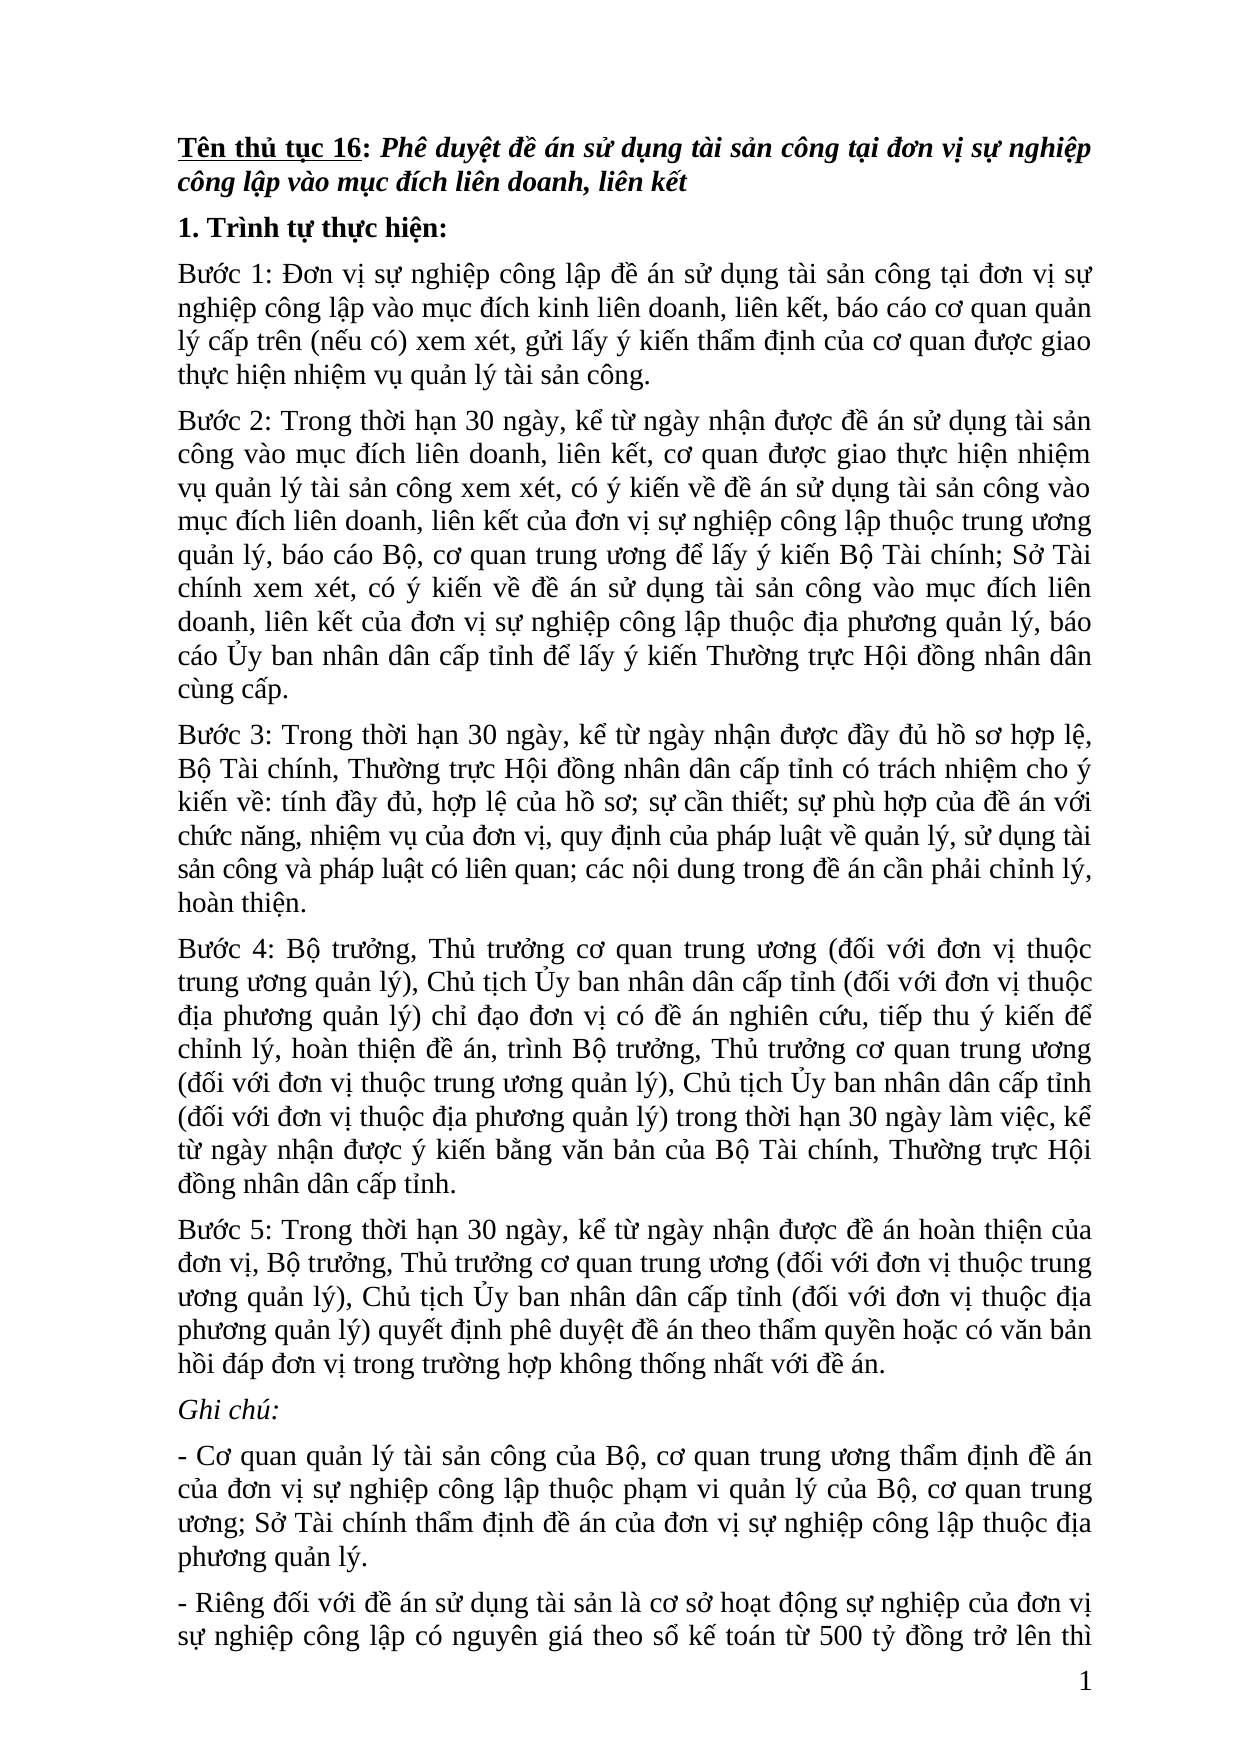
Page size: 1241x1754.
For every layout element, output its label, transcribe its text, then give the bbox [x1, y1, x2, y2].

text 1. Trình tự thực hiện: [177, 210, 1092, 244]
text Ghi chú: [177, 1392, 1092, 1426]
text Bước 5: Trong thời hạn 30 ngày, kể từ ngày nhận được đề án hoàn thiện của đơn vị, Bộ trưởng, Thủ trưởng cơ quan trung ương (đối với đơn vị thuộc trung ương quản lý), Chủ tịch Ủy ban nhân dân cấp tỉnh (đối với đơn vị thuộc địa phương quản lý) quyết định phê duyệt đề án theo thẩm quyền hoặc có văn bản hồi đáp đơn vị trong trường hợp không thống nhất với đề án. [177, 1212, 1092, 1379]
text Tên thủ tục 16: Phê duyệt đề án sử dụng tài sản công tại đơn vị sự nghiệp công lập vào mục đích liên doanh, liên kết [177, 131, 1092, 198]
text Bước 4: Bộ trưởng, Thủ trưởng cơ quan trung ương (đối với đơn vị thuộc trung ương quản lý), Chủ tịch Ủy ban nhân dân cấp tỉnh (đối với đơn vị thuộc địa phương quản lý) chỉ đạo đơn vị có đề án nghiên cứu, tiếp thu ý kiến để chỉnh lý, hoàn thiện đề án, trình Bộ trưởng, Thủ trưởng cơ quan trung ương (đối với đơn vị thuộc trung ương quản lý), Chủ tịch Ủy ban nhân dân cấp tỉnh (đối với đơn vị thuộc địa phương quản lý) trong thời hạn 30 ngày làm việc, kể từ ngày nhận được ý kiến bằng văn bản của Bộ Tài chính, Thường trực Hội đồng nhân dân cấp tỉnh. [177, 931, 1092, 1199]
text Bước 1: Đơn vị sự nghiệp công lập đề án sử dụng tài sản công tại đơn vị sự nghiệp công lập vào mục đích kinh liên doanh, liên kết, báo cáo cơ quan quản lý cấp trên (nếu có) xem xét, gửi lấy ý kiến thẩm định của cơ quan được giao thực hiện nhiệm vụ quản lý tài sản công. [177, 256, 1092, 390]
text Bước 2: Trong thời hạn 30 ngày, kể từ ngày nhận được đề án sử dụng tài sản công vào mục đích liên doanh, liên kết, cơ quan được giao thực hiện nhiệm vụ quản lý tài sản công xem xét, có ý kiến về đề án sử dụng tài sản công vào mục đích liên doanh, liên kết của đơn vị sự nghiệp công lập thuộc trung ương quản lý, báo cáo Bộ, cơ quan trung ương để lấy ý kiến Bộ Tài chính; Sở Tài chính xem xét, có ý kiến về đề án sử dụng tài sản công vào mục đích liên doanh, liên kết của đơn vị sự nghiệp công lập thuộc địa phương quản lý, báo cáo Ủy ban nhân dân cấp tỉnh để lấy ý kiến Thường trực Hội đồng nhân dân cùng cấp. [177, 403, 1092, 705]
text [177, 1585, 1092, 1652]
text Bước 3: Trong thời hạn 30 ngày, kể từ ngày nhận được đầy đủ hồ sơ hợp lệ, Bộ Tài chính, Thường trực Hội đồng nhân dân cấp tỉnh có trách nhiệm cho ý kiến về: tính đầy đủ, hợp lệ của hồ sơ; sự cần thiết; sự phù hợp của đề án với chức năng, nhiệm vụ của đơn vị, quy định của pháp luật về quản lý, sử dụng tài sản công và pháp luật có liên quan; các nội dung trong đề án cần phải chỉnh lý, hoàn thiện. [177, 717, 1092, 918]
text - Cơ quan quản lý tài sản công của Bộ, cơ quan trung ương thẩm định đề án của đơn vị sự nghiệp công lập thuộc phạm vi quản lý của Bộ, cơ quan trung ương; Sở Tài chính thẩm định đề án của đơn vị sự nghiệp công lập thuộc địa phương quản lý. [177, 1438, 1092, 1572]
